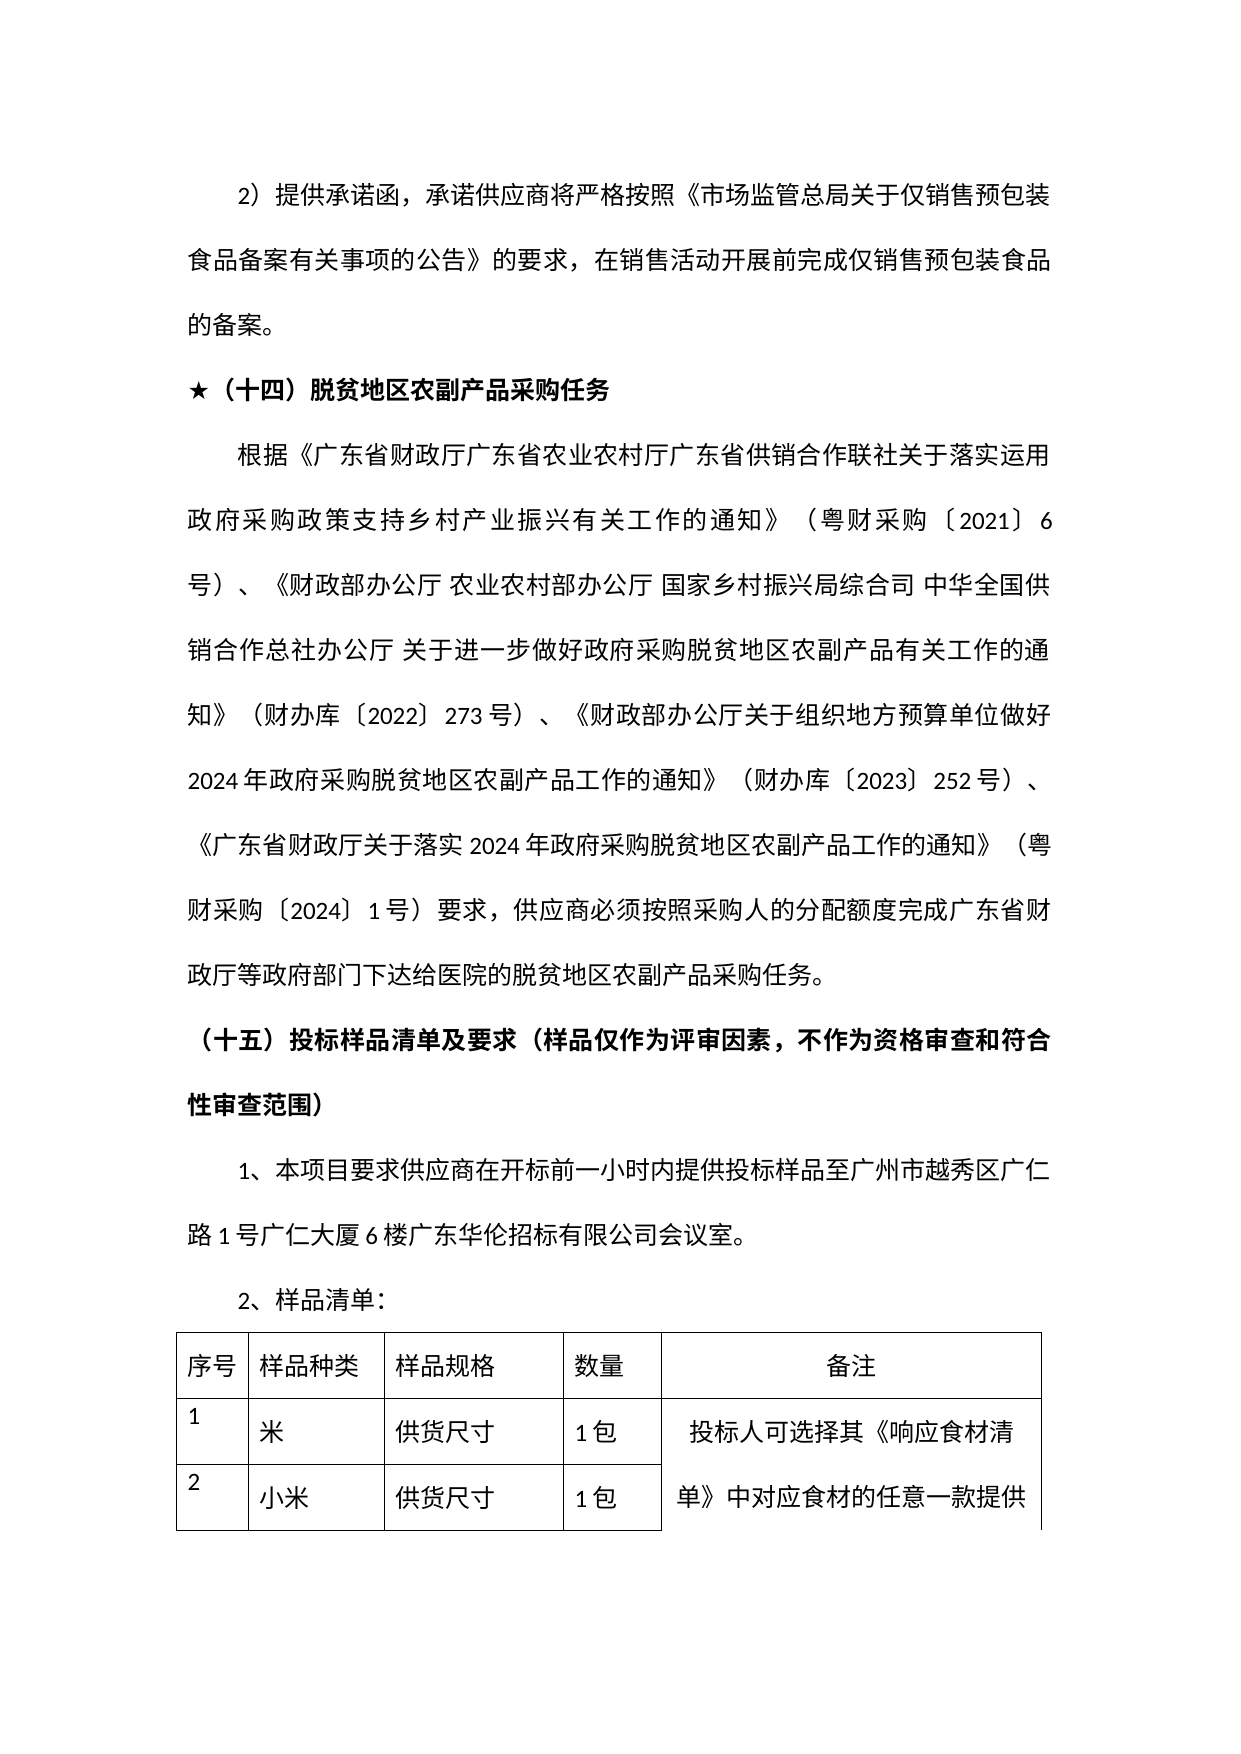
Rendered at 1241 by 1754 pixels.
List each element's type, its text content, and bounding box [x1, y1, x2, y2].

text 根据《广东省财政厅广东省农业农村厅广东省供销合作联社关于落实运用政府采购政策支持乡村产业振兴有关工作的通知》（粤财采购〔2021〕6号）、《财政部办公厅 农业农村部办公厅 国家乡村振兴局综合司 中华全国供销合作总社办公厅 关于进一步做好政府采购脱贫地区农副产品有关工作的通知》（财办库〔2022〕273号）、《财政部办公厅关于组织地方预算单位做好2024年政府采购脱贫地区农副产品工作的通知》（财办库〔2023〕252号）、《广东省财政厅关于落实2024年政府采购脱贫地区农副产品工作的通知》（粤财采购〔2024〕1号）要求，供应商必须按照采购人的分配额度完成广东省财政厅等政府部门下达给医院的脱贫地区农副产品采购任务。 [187, 422, 1053, 1007]
table_cell 2 [177, 1465, 248, 1530]
text （十五）投标样品清单及要求（样品仅作为评审因素，不作为资格审查和符合性审查范围） [187, 1007, 1053, 1137]
table_cell 投标人可选择其《响应食材清单》中对应食材的任意一款提供样品，不得选择其《响应食材清单》没有的产品，否则样品无效。 [662, 1399, 1041, 1530]
table_cell 小米 [249, 1465, 384, 1530]
table_header 序号 [177, 1333, 248, 1398]
table_header 数量 [564, 1333, 661, 1398]
table_cell 1 [177, 1399, 248, 1464]
text 2）提供承诺函，承诺供应商将严格按照《市场监管总局关于仅销售预包装食品备案有关事项的公告》的要求，在销售活动开展前完成仅销售预包装食品的备案。 [187, 162, 1053, 357]
text 2、样品清单： [187, 1267, 1053, 1332]
table_cell 米 [249, 1399, 384, 1464]
text ★（十四）脱贫地区农副产品采购任务 [187, 357, 1053, 422]
text 1、本项目要求供应商在开标前一小时内提供投标样品至广州市越秀区广仁路1号广仁大厦6楼广东华伦招标有限公司会议室。 [187, 1137, 1053, 1267]
table_header 备注 [662, 1333, 1041, 1398]
table_header 样品种类 [249, 1333, 384, 1398]
table_cell 供货尺寸 [385, 1399, 563, 1464]
table_cell 供货尺寸 [385, 1465, 563, 1530]
table_header 样品规格 [385, 1333, 563, 1398]
table_cell 1包 [564, 1465, 661, 1530]
table_cell 1包 [564, 1399, 661, 1464]
